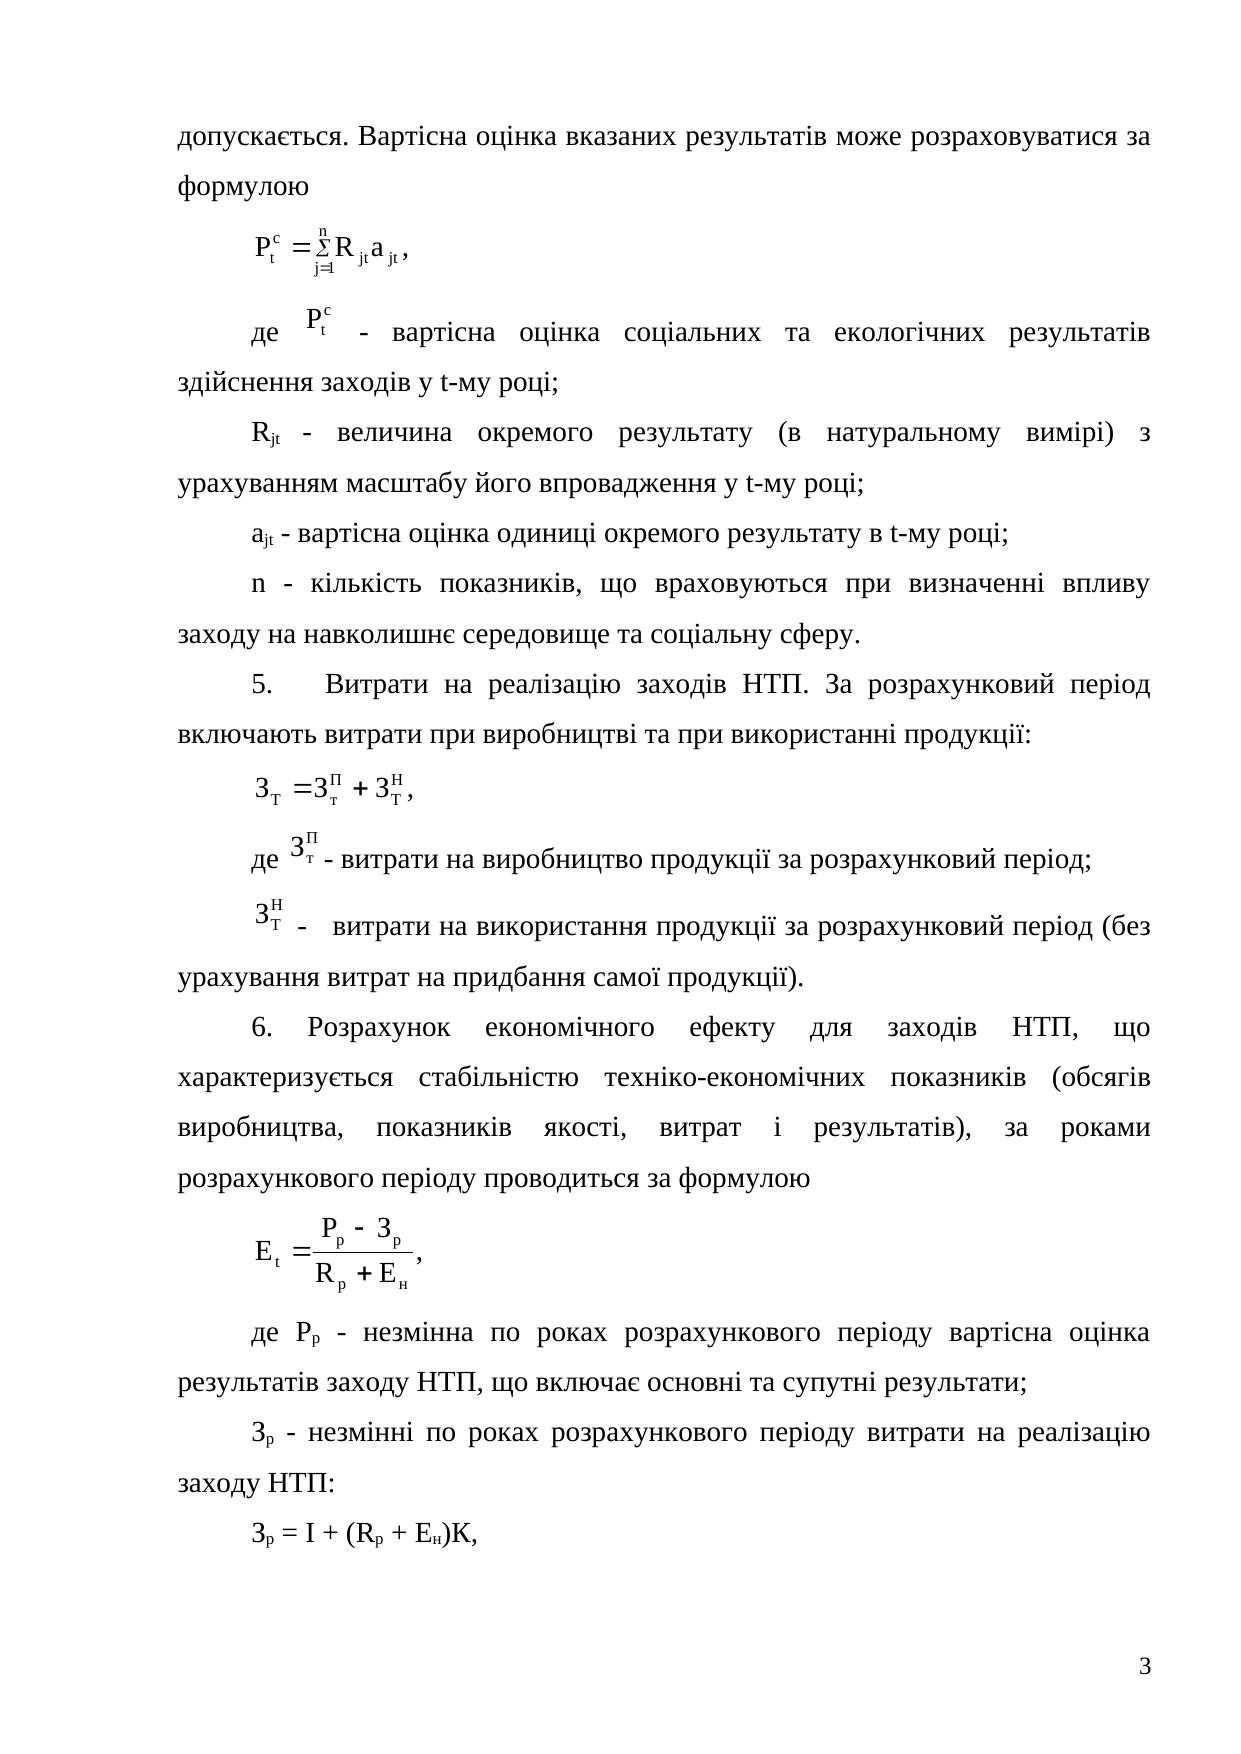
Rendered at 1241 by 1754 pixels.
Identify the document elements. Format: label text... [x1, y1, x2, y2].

text n - кількість показників, що враховуються при визначенні впливу заходу на навколишнє середовище та соціальну сферу. [177, 565, 1152, 649]
text - витрати на використання продукції за розрахунковий період (без урахування витрат на придбання самої продукції). [177, 892, 1152, 992]
text аjt - вартісна оцінка одиниці окремого результату в t-му році; [177, 515, 1152, 549]
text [177, 118, 1152, 202]
text Rjt - величина окремого результату (в натуральному вимірі) з урахуванням масштабу його впровадження у t-му році; [177, 414, 1152, 498]
text Зр = І + (Rр + Ен)К, [177, 1515, 1152, 1548]
text 5. Витрати на реалізацію заходів НТП. За розрахунковий період включають витрати при виробництві та при використанні продукції: [177, 666, 1152, 750]
text де Рр - незмінна по роках розрахункового періоду вартісна оцінка результатів заходу НТП, що включає основні та супутні результати; [177, 1314, 1152, 1398]
text де - вартісна оцінка соціальних та екологічних результатів здійснення заходів у t-му році; [177, 297, 1152, 398]
text Зр - незмінні по роках розрахункового періоду витрати на реалізацію заходу НТП: [177, 1414, 1152, 1498]
text 6. Розрахунок економічного ефекту для заходів НТП, що характеризується стабільністю техніко-економічних показників (обсягів виробництва, показників якості, витрат і результатів), за роками розрахункового періоду проводиться за формулою [177, 1009, 1152, 1193]
text де - витрати на виробництво продукції за розрахунковий період; [177, 825, 1152, 875]
